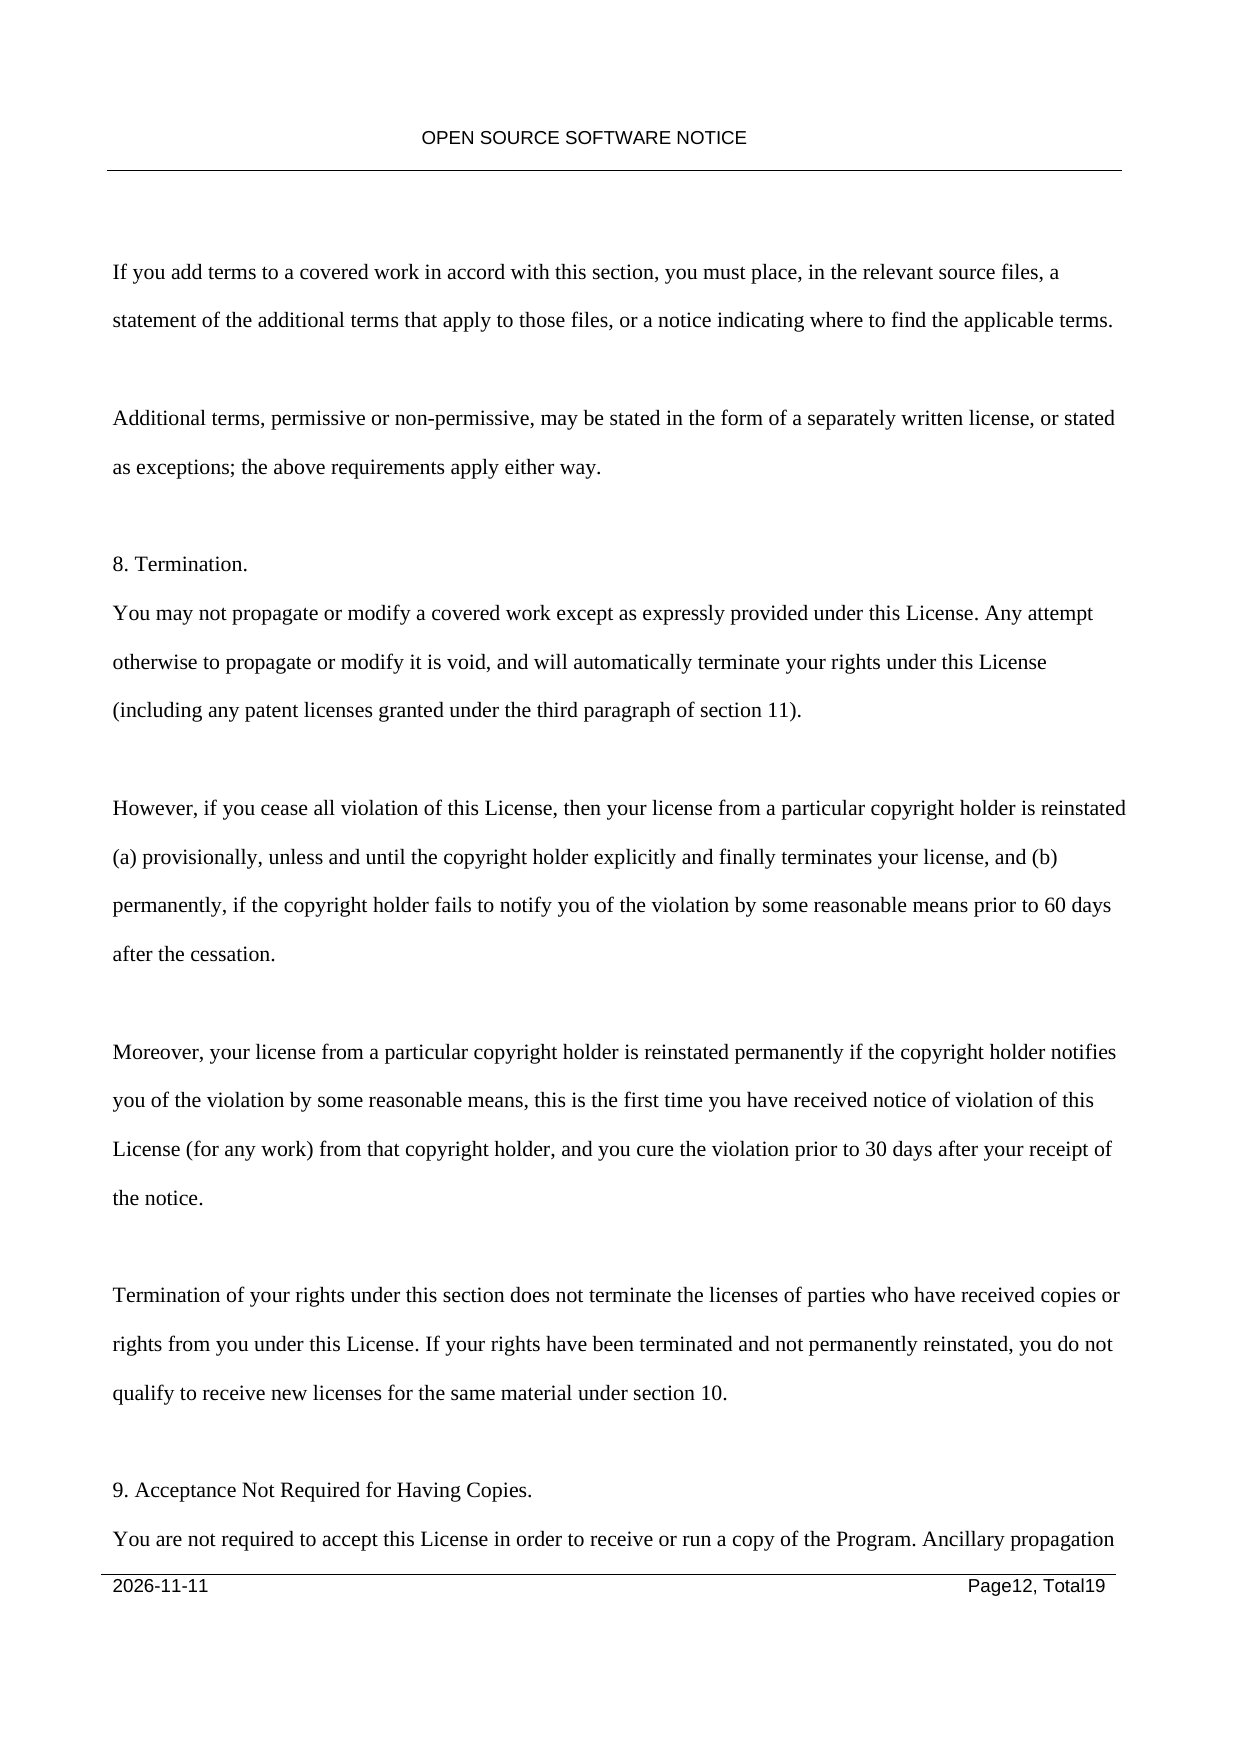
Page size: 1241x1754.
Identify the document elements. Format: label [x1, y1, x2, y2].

text [112, 206, 1128, 1555]
